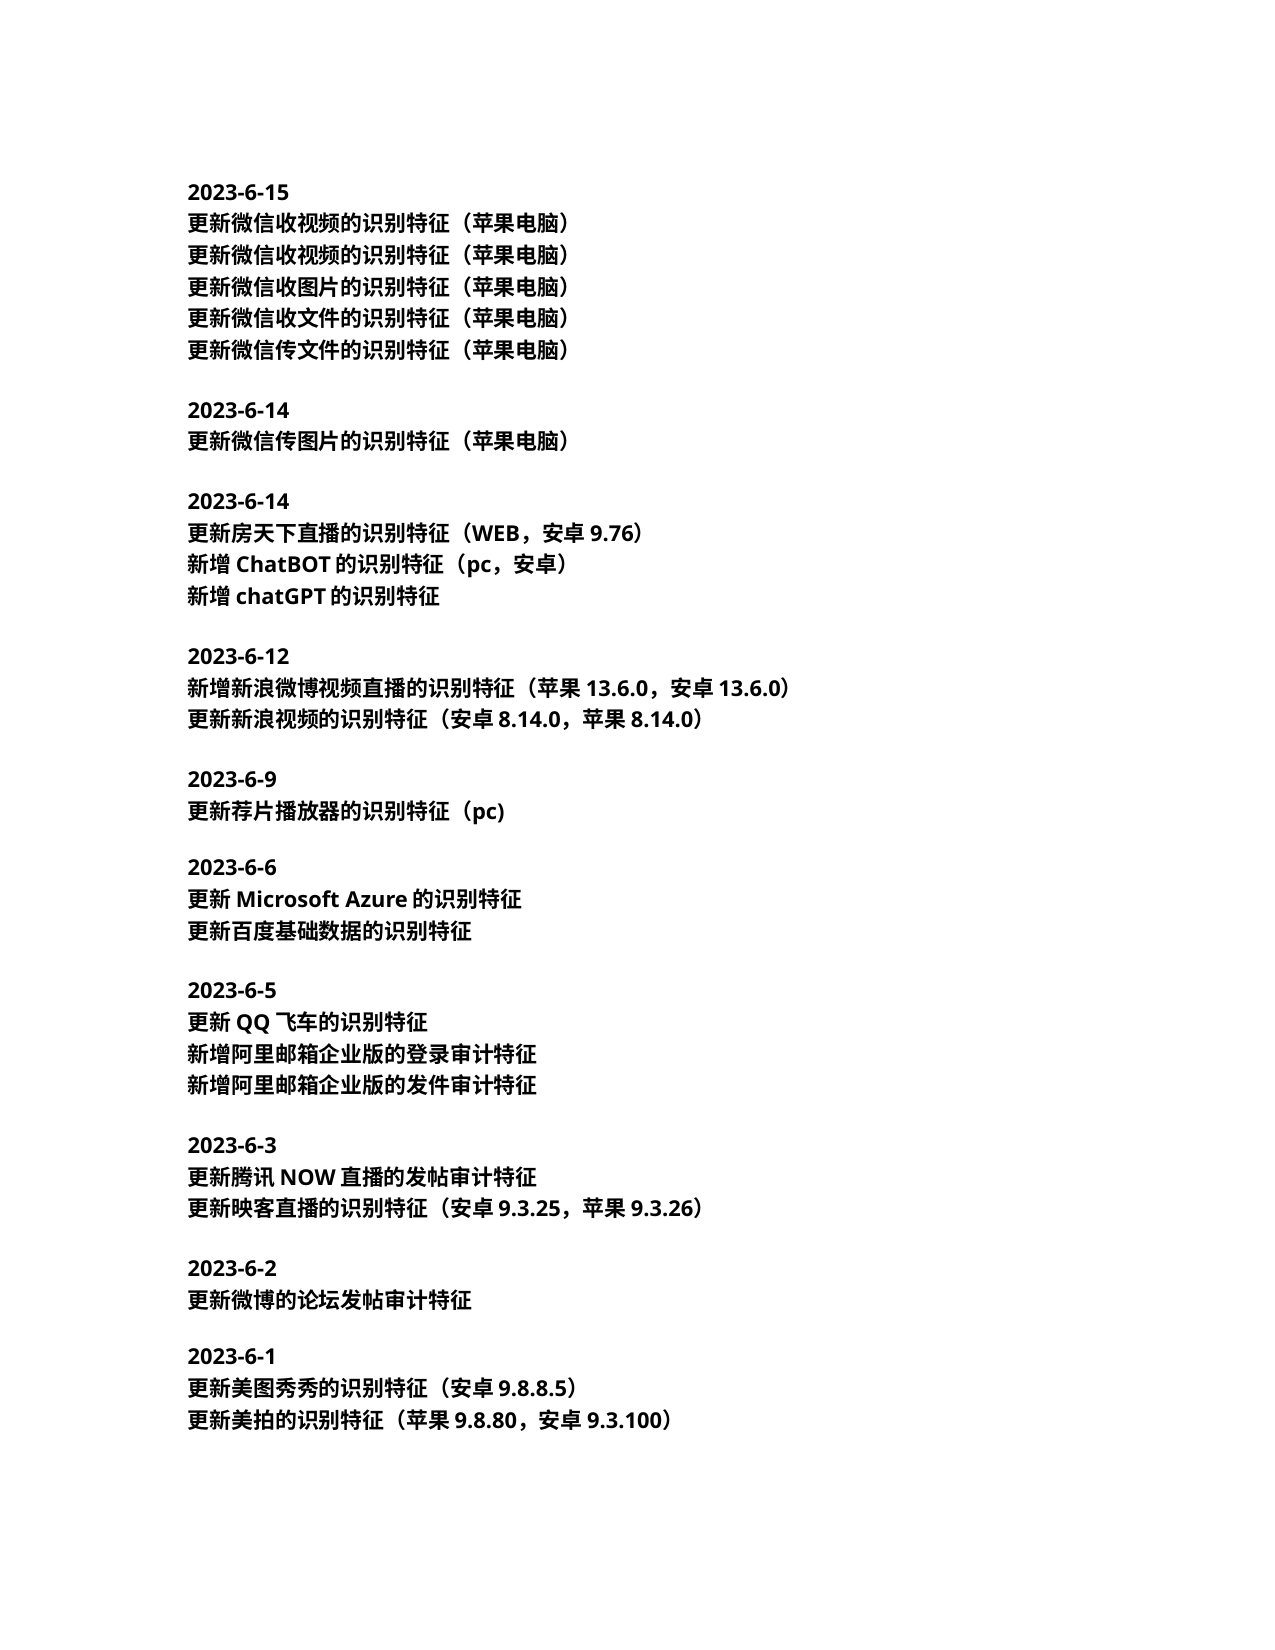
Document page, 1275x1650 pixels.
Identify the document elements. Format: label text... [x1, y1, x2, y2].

text 2023-6-1 [187, 1341, 1087, 1371]
text 更新百度基础数据的识别特征 [187, 914, 1087, 945]
text 2023-6-14 [187, 394, 1087, 424]
text 更新微博的论坛发帖审计特征 [187, 1283, 1087, 1314]
text 新增新浪微博视频直播的识别特征（苹果13.6.0，安卓13.6.0） [187, 671, 1087, 702]
text 2023-6-3 [187, 1130, 1087, 1159]
text 2023-6-15 [187, 177, 1087, 206]
text 2023-6-6 [187, 852, 1087, 882]
text 更新荐片播放器的识别特征（pc) [187, 794, 1087, 825]
text 2023-6-12 [187, 641, 1087, 671]
text 更新微信收视频的识别特征（苹果电脑） [187, 206, 1087, 238]
text 更新映客直播的识别特征（安卓9.3.25，苹果9.3.26） [187, 1191, 1087, 1223]
text 更新微信收文件的识别特征（苹果电脑） [187, 301, 1087, 333]
text 更新美图秀秀的识别特征（安卓9.8.8.5） [187, 1371, 1087, 1403]
text 更新房天下直播的识别特征（WEB，安卓9.76） [187, 516, 1087, 547]
text 更新微信收视频的识别特征（苹果电脑） [187, 238, 1087, 270]
text 更新微信传图片的识别特征（苹果电脑） [187, 424, 1087, 456]
text 2023-6-5 [187, 975, 1087, 1005]
text 更新QQ飞车的识别特征 [187, 1005, 1087, 1037]
text 新增阿里邮箱企业版的发件审计特征 [187, 1068, 1087, 1100]
text 2023-6-2 [187, 1253, 1087, 1283]
text 更新美拍的识别特征（苹果9.8.80，安卓9.3.100） [187, 1403, 1087, 1434]
text 2023-6-9 [187, 764, 1087, 794]
text 更新微信传文件的识别特征（苹果电脑） [187, 333, 1087, 365]
text 更新微信收图片的识别特征（苹果电脑） [187, 270, 1087, 301]
text 新增ChatBOT的识别特征（pc，安卓） [187, 547, 1087, 579]
text 新增阿里邮箱企业版的登录审计特征 [187, 1037, 1087, 1068]
text 2023-6-14 [187, 486, 1087, 516]
text 更新新浪视频的识别特征（安卓8.14.0，苹果8.14.0） [187, 702, 1087, 734]
text 新增chatGPT的识别特征 [187, 579, 1087, 611]
text 更新Microsoft Azure的识别特征 [187, 882, 1087, 914]
text 更新腾讯NOW直播的发帖审计特征 [187, 1159, 1087, 1191]
